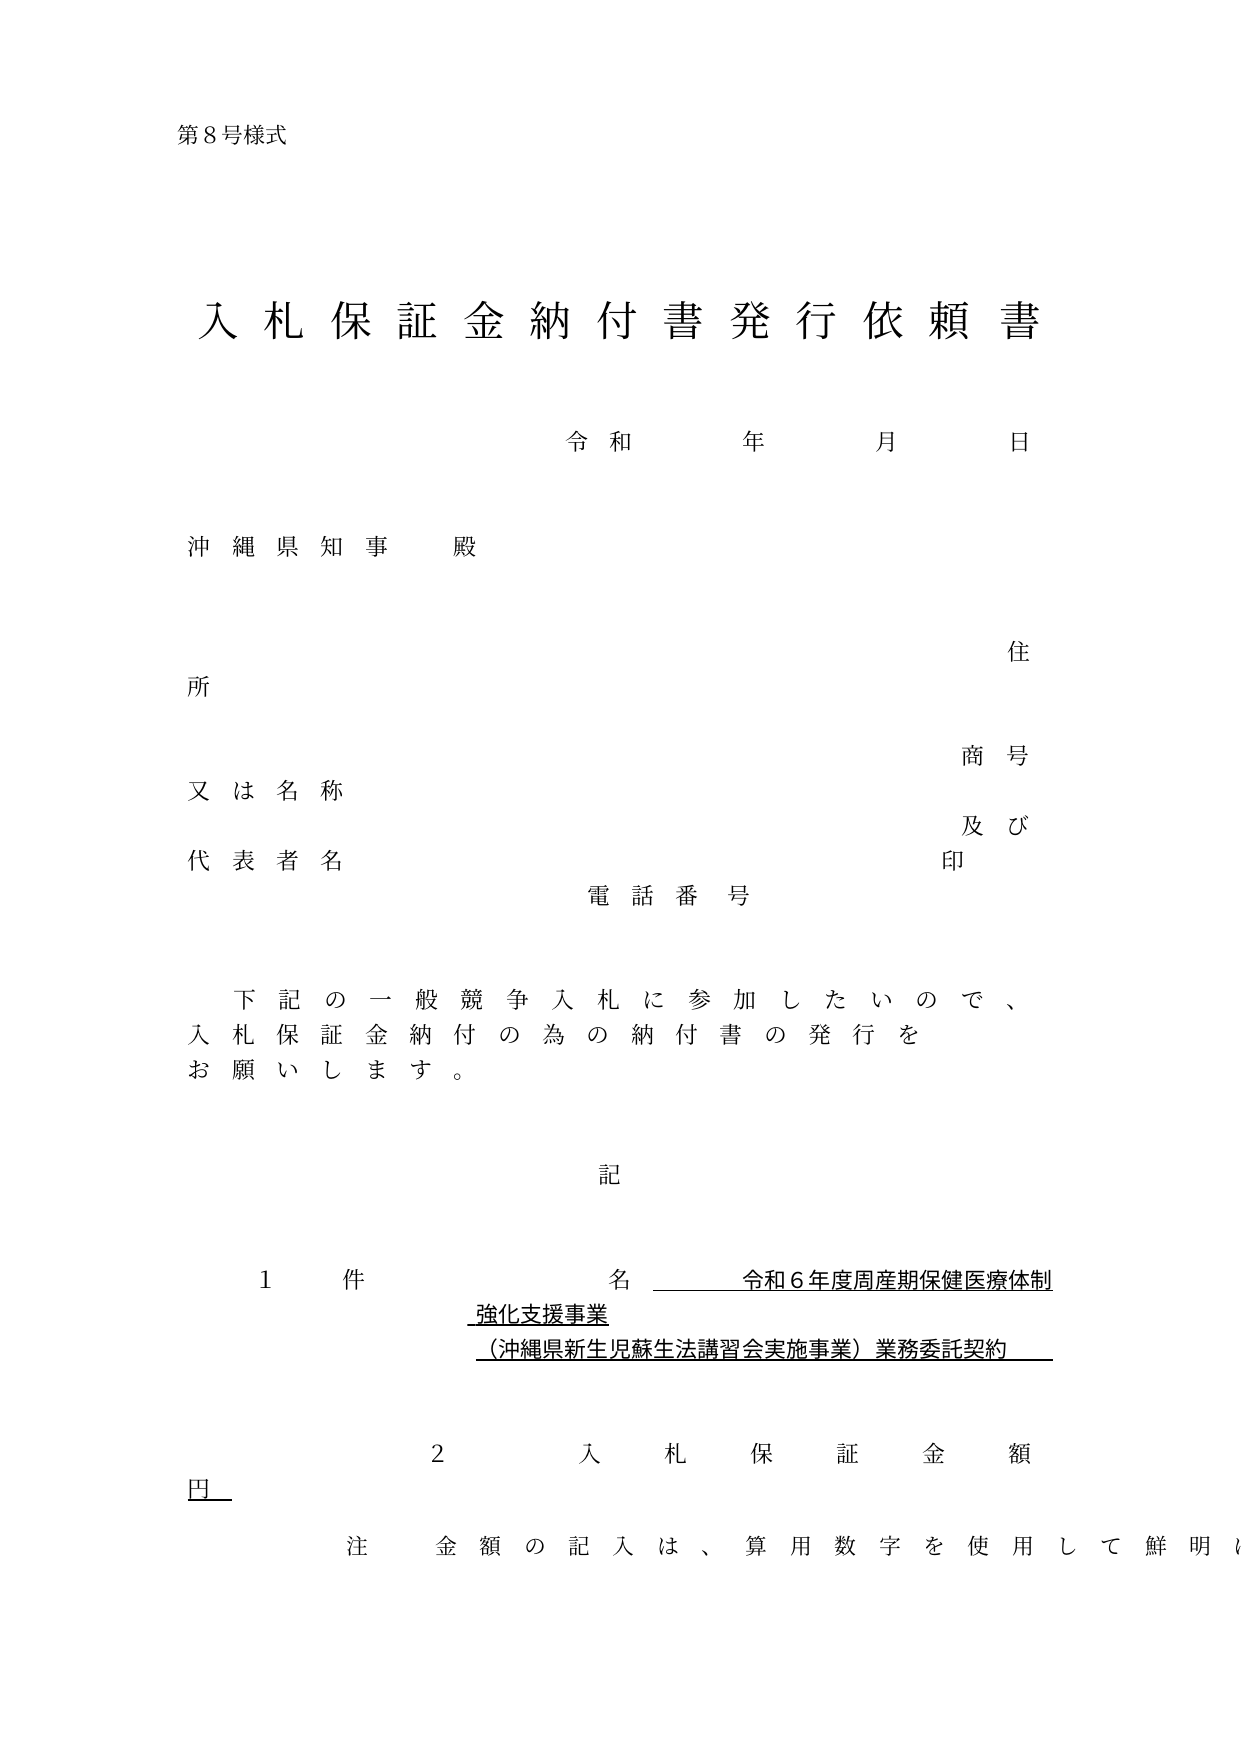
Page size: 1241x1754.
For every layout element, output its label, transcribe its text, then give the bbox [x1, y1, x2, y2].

text 令和 年 月 日 [187, 423, 1053, 458]
text 入札保証金納付書発行依頼書 [187, 284, 1053, 353]
text 下記の一般競争入札に参加したいので、入札保証金納付の為の納付書の発行を [187, 982, 1053, 1051]
text 注 金額の記入は、算用数字を使用して鮮明に記載し、 [187, 1505, 1053, 1575]
text ２ 入札保証金額 円 [187, 1435, 1053, 1505]
text １ 件 名 令和６年度周産期保健医療体制強化支援事業 [249, 1261, 1053, 1331]
text 電話番号 [187, 877, 1053, 912]
text （沖縄県新生児蘇生法講習会実施事業）業務委託契約 [450, 1331, 1053, 1366]
text お願いします。 [187, 1051, 1053, 1086]
text 住 所 [187, 633, 1053, 702]
subtitle 記 [187, 1156, 1053, 1191]
text 及び代表者名 印 [187, 807, 1053, 877]
text 商号又は名称 [187, 737, 1053, 807]
text 沖縄県知事 殿 [187, 528, 1053, 563]
